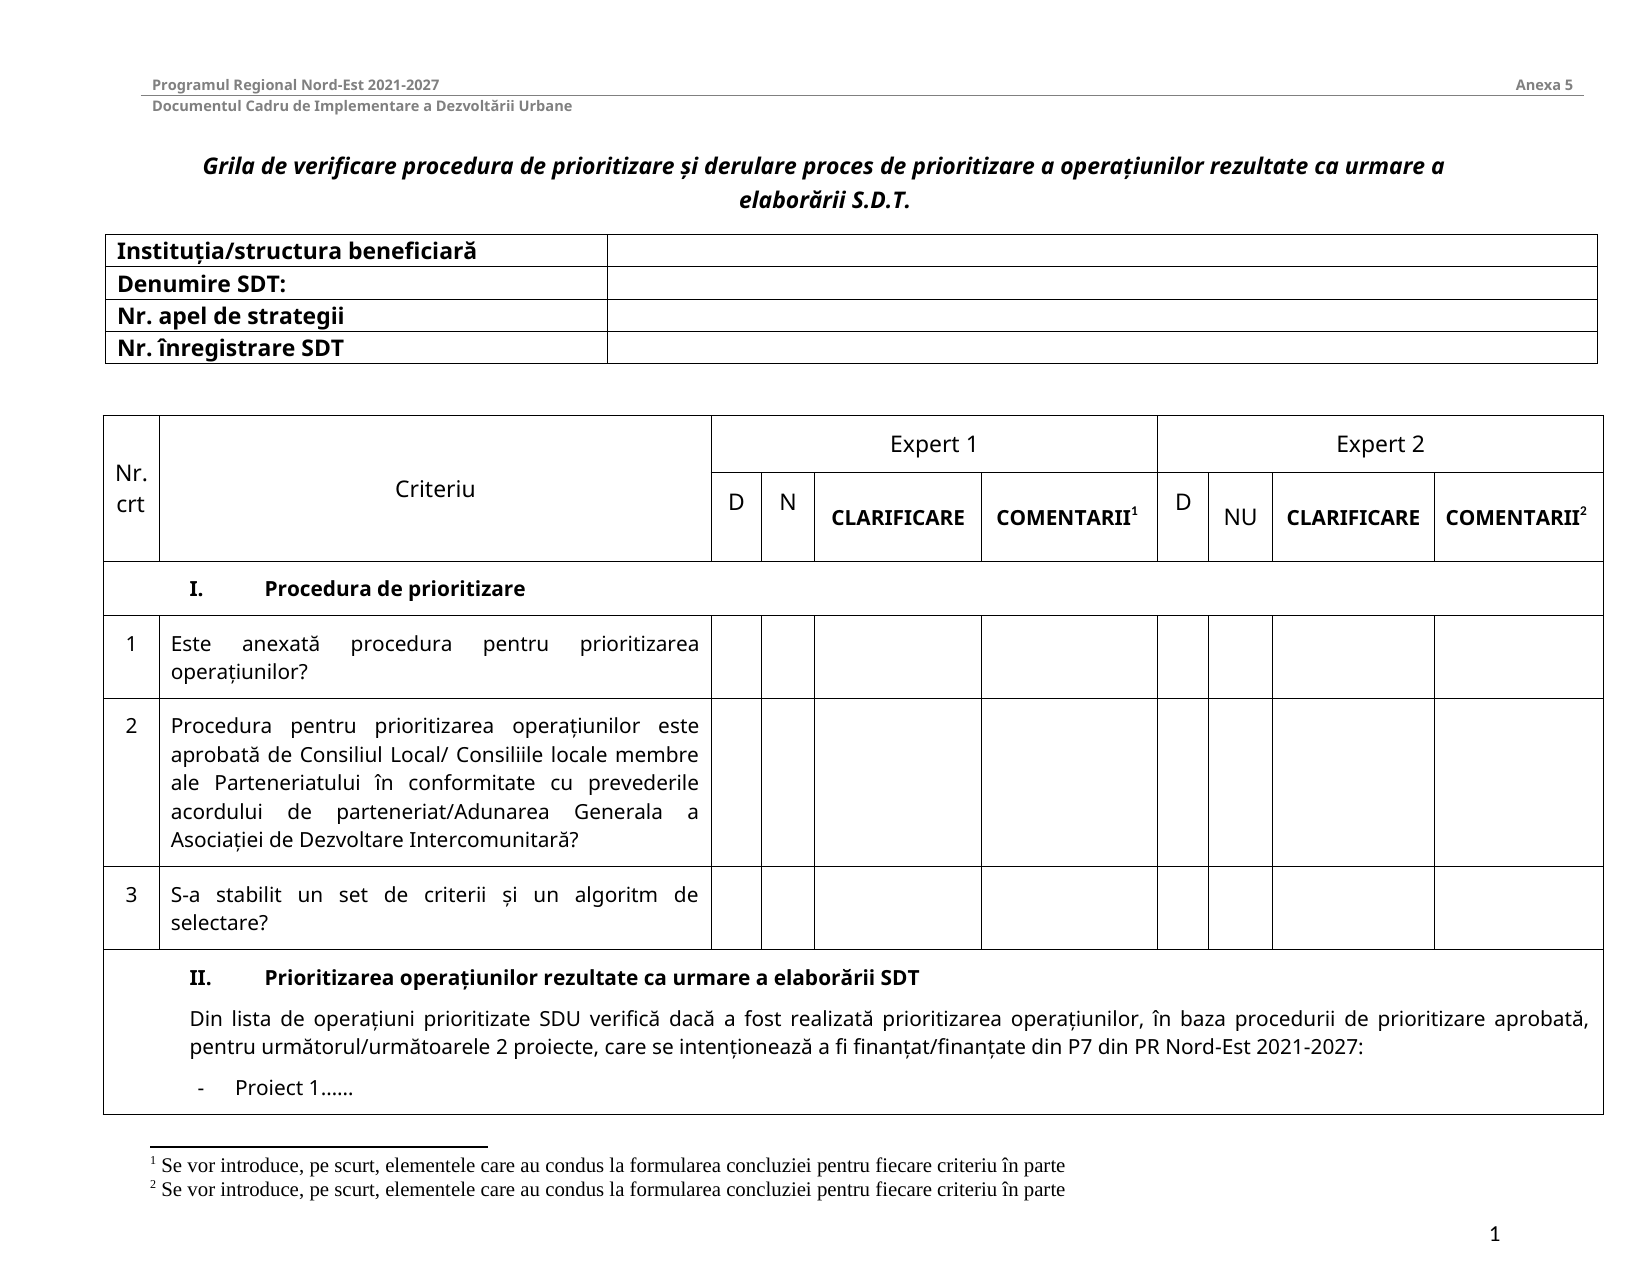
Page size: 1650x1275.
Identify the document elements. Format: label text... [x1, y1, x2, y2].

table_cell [104, 950, 1603, 1114]
table_cell CLARIFICARE [815, 473, 981, 561]
table_cell Procedura pentru prioritizarea operațiunilor este aprobată de Consiliul Local/ Consiliile locale membre ale Parteneriatului în conformitate cu prevederile acordului de parteneriat/Adunarea Generala a Asociației de Dezvoltare Intercomunitară? [160, 699, 711, 866]
table_cell [1209, 616, 1272, 698]
table_cell [608, 300, 1597, 331]
table_cell S-a stabilit un set de criterii și un algoritm de selectare? [160, 867, 711, 949]
table_cell [762, 867, 814, 949]
table_cell NU [762, 473, 814, 561]
table_cell NU [1209, 473, 1272, 561]
table_cell [982, 867, 1157, 949]
table_cell [1273, 699, 1434, 866]
table_cell [1209, 867, 1272, 949]
table_header [608, 235, 1597, 266]
table_cell COMENTARII [1435, 473, 1603, 561]
table_cell Procedura de prioritizare [104, 562, 1603, 615]
table_cell [982, 699, 1157, 866]
table_cell DA [712, 473, 761, 561]
table_cell 3 [104, 867, 159, 949]
table_cell CLARIFICARE [1273, 473, 1434, 561]
table_cell [1158, 867, 1208, 949]
table_cell [1209, 699, 1272, 866]
text Grila de verificare procedura de prioritizare și derulare proces de prioritizare a operațiunilor rezultate ca urmare a elaborării S.D.T. [150, 150, 1500, 215]
table_cell [762, 616, 814, 698]
table_cell [815, 616, 981, 698]
table_cell [608, 267, 1597, 299]
table_cell [1273, 616, 1434, 698]
table_cell 2 [104, 699, 159, 866]
table_cell [815, 699, 981, 866]
table_cell COMENTARII [982, 473, 1157, 561]
table_cell Denumire SDT: [106, 267, 607, 299]
table_cell [762, 699, 814, 866]
table_cell [608, 332, 1597, 363]
table_cell Nr. apel de strategii [106, 300, 607, 331]
table_header Nr.crt [104, 416, 159, 561]
table_cell Este anexată procedura pentru prioritizarea operațiunilor? [160, 616, 711, 698]
table_cell [712, 699, 761, 866]
table_cell [712, 616, 761, 698]
table_header Expert 2 [1158, 416, 1603, 472]
table_cell [1435, 699, 1603, 866]
table_cell [1158, 699, 1208, 866]
table_cell [712, 867, 761, 949]
table_cell [1158, 616, 1208, 698]
table_cell [1273, 867, 1434, 949]
table_header Expert 1 [712, 416, 1157, 472]
table_header Criteriu [160, 416, 711, 561]
table_cell 1 [104, 616, 159, 698]
table_cell [815, 867, 981, 949]
table_cell [1435, 616, 1603, 698]
table_cell Nr. înregistrare SDT [106, 332, 607, 363]
table_cell [982, 616, 1157, 698]
table_cell DA [1158, 473, 1208, 561]
table_header Instituția/structura beneficiară [106, 235, 607, 266]
table_cell [1435, 867, 1603, 949]
